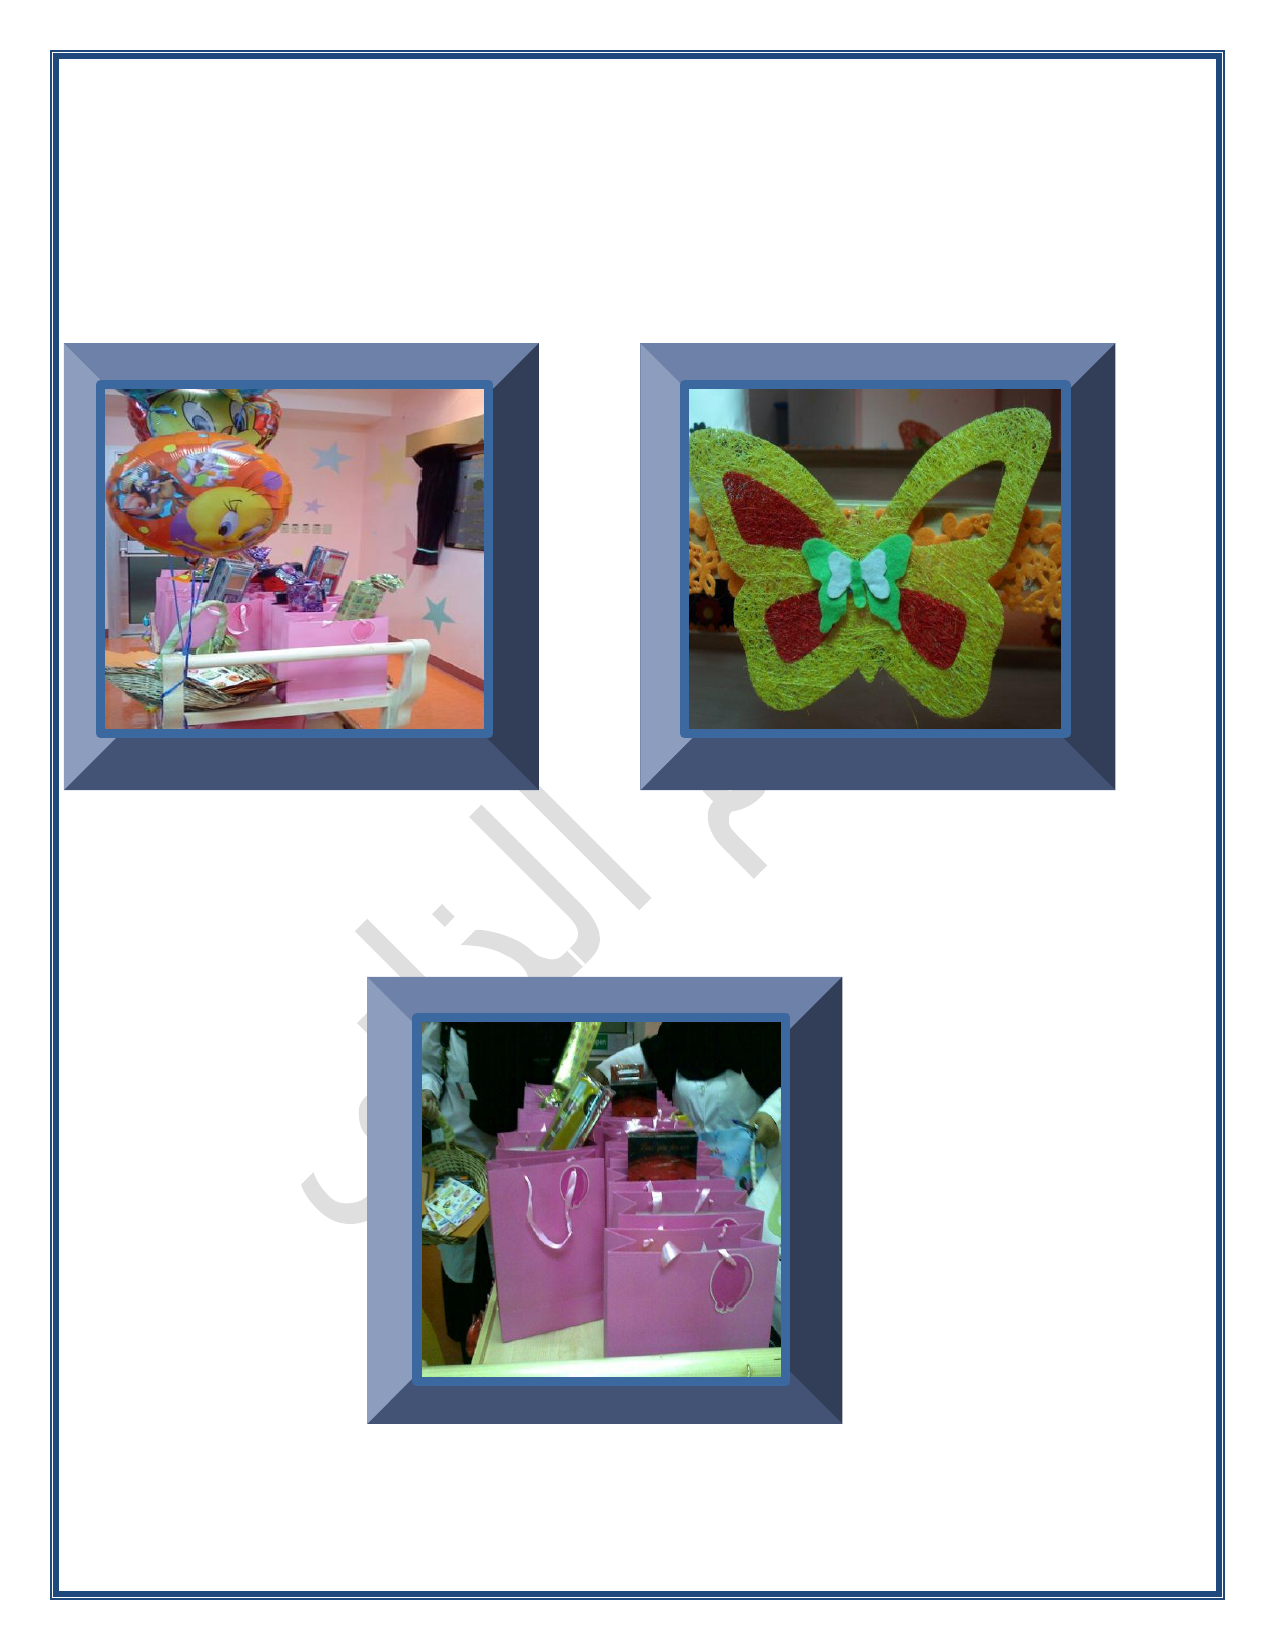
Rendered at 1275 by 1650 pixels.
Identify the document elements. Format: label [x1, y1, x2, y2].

picture [689, 389, 1061, 729]
picture [105, 389, 484, 729]
picture [422, 1022, 781, 1377]
